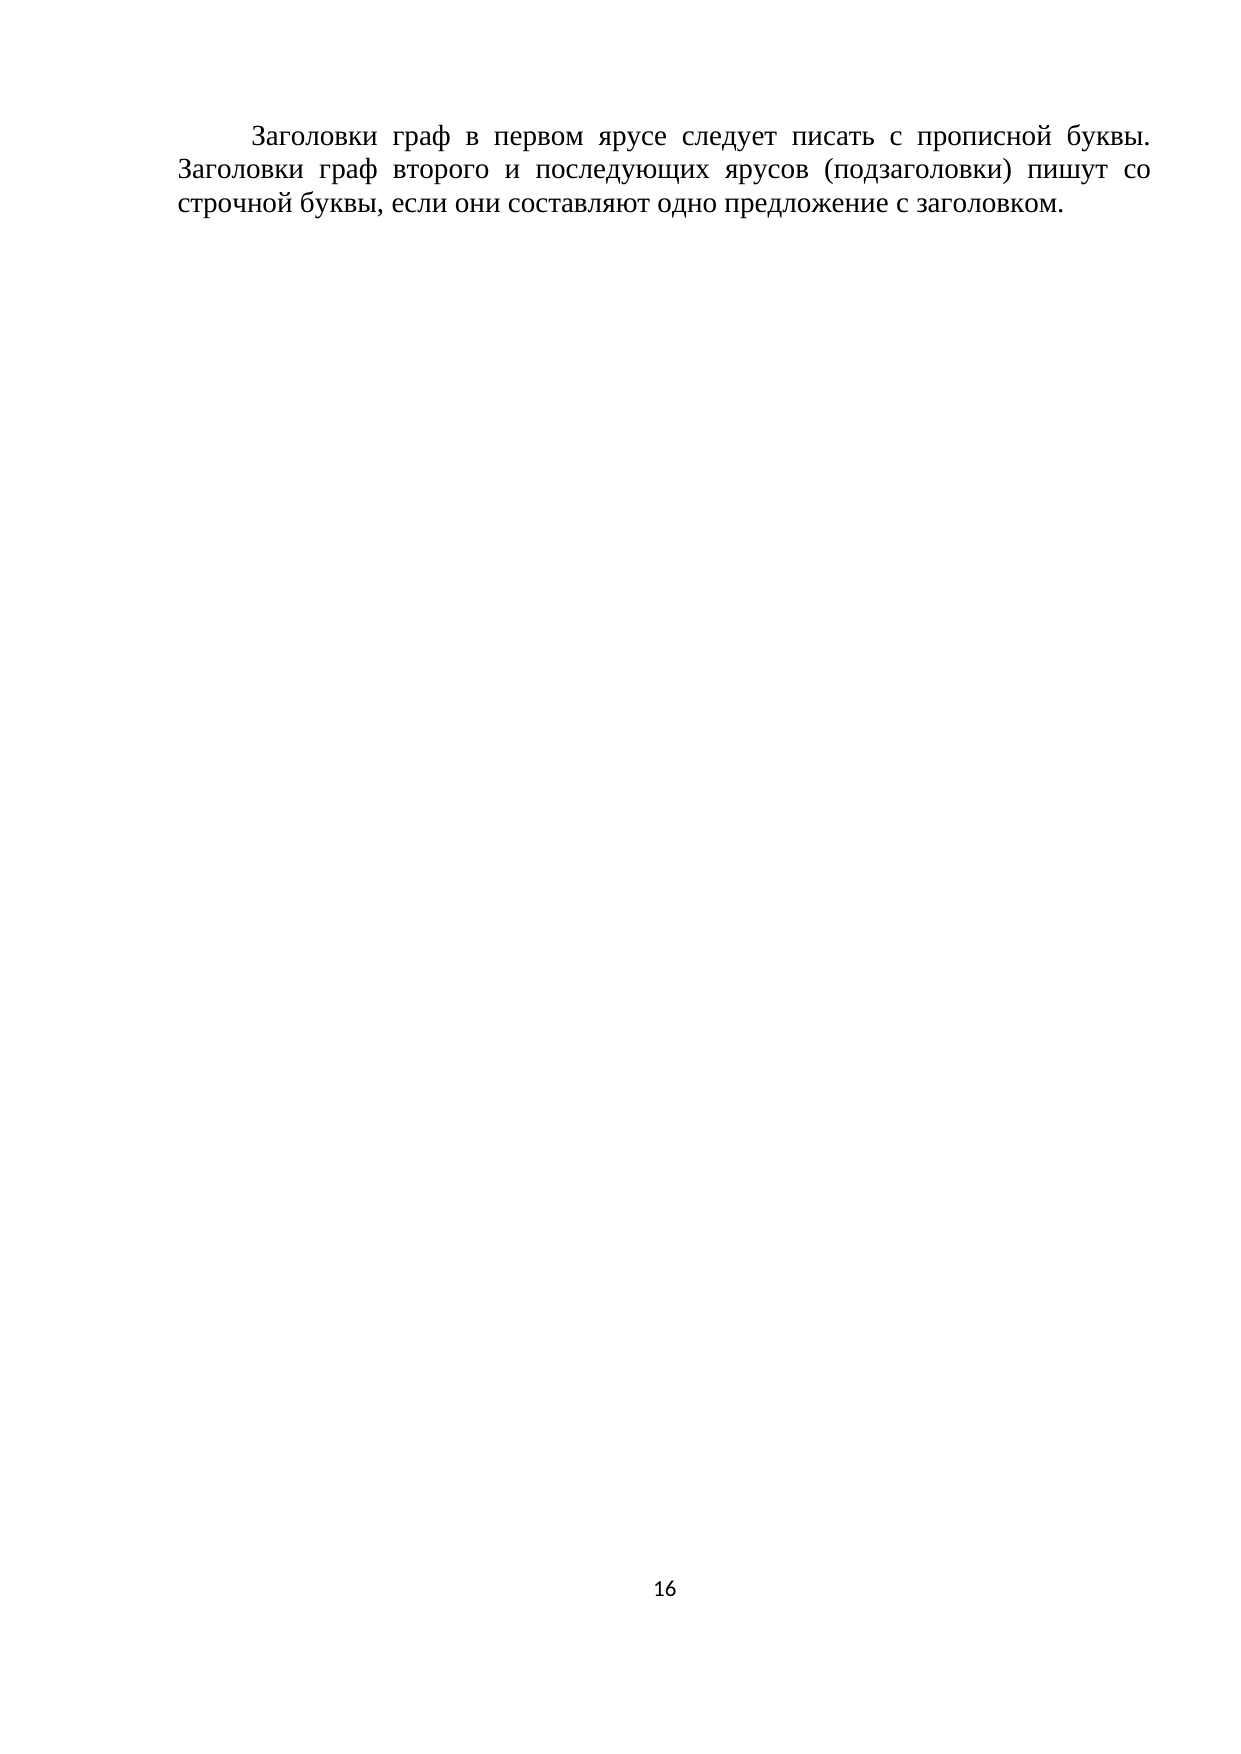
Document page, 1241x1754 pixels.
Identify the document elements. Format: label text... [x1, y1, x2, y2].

text Заголовки граф в первом ярусе следует писать с прописной буквы. Заголовки граф второго и последующих ярусов (подзаголовки) пишут со строчной буквы, если они составляют одно предложение с заголовком. [177, 118, 1152, 219]
